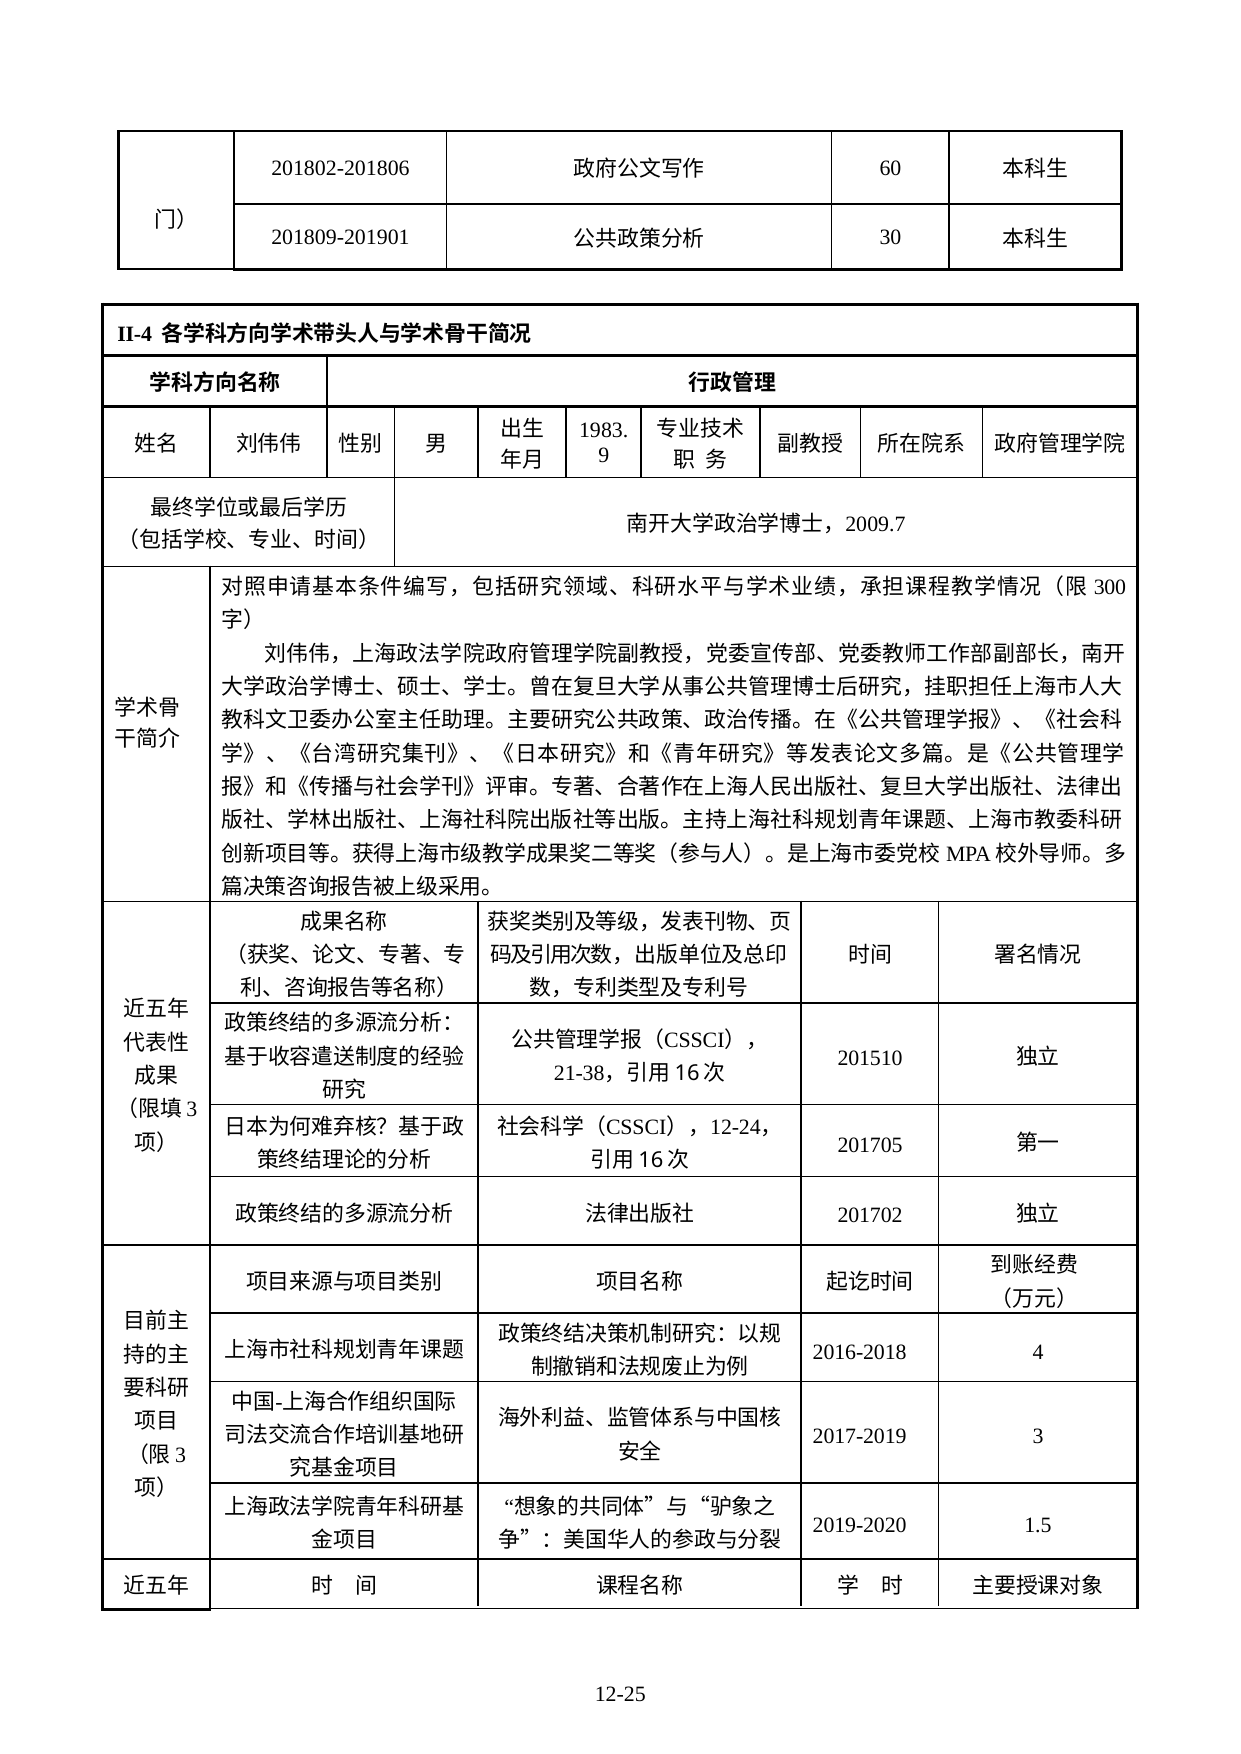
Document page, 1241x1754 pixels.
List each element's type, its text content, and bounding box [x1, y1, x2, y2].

table_cell 独立 [939, 1177, 1136, 1244]
table_cell 公共政策分析 [447, 205, 831, 268]
table_cell 201705 [802, 1105, 938, 1176]
table_cell 4 [939, 1314, 1136, 1381]
table_cell 南开大学政治学博士，2009.7 [395, 478, 1136, 566]
table_cell 出生 年月 [479, 408, 565, 477]
table_cell 署名情况 [939, 902, 1136, 1002]
table_cell 性别 [328, 408, 394, 477]
table_cell 获奖类别及等级，发表刊物、页码及引用次数，出版单位及总印数，专利类型及专利号 [479, 902, 800, 1002]
table_cell 到账经费 （万元） [939, 1246, 1136, 1312]
table_cell 1983.9 [567, 408, 640, 477]
table_cell 1.5 [939, 1484, 1136, 1558]
table_cell 政策终结的多源流分析：基于收容遣送制度的经验研究 [211, 1004, 477, 1104]
table_cell 法律出版社 [479, 1177, 800, 1244]
table_cell 所在院系 [861, 408, 982, 477]
table_cell 2016-2018 [802, 1314, 938, 1381]
table_cell 成果名称 （获奖、论文、专著、专利、咨询报告等名称） [211, 902, 477, 1002]
table_cell 上海政法学院青年科研基金项目 [211, 1484, 477, 1558]
table_cell 专业技术 职 务 [642, 408, 759, 477]
table_cell 2019-2020 [802, 1484, 938, 1558]
table_cell 201510 [802, 1004, 938, 1104]
table_cell 2017-2019 [802, 1382, 938, 1482]
table_cell 本科生 [950, 132, 1120, 203]
table_cell 男 [395, 408, 477, 477]
table_cell 201702 [802, 1177, 938, 1244]
table_cell 中国-上海合作组织国际司法交流合作培训基地研究基金项目 [211, 1382, 477, 1482]
table_cell 政策终结决策机制研究：以规制撤销和法规废止为例 [479, 1314, 800, 1381]
table_cell 201809-201901 [235, 205, 446, 268]
table_cell “想象的共同体”与“驴象之争”：美国华人的参政与分裂 [479, 1484, 800, 1558]
table_cell 目前主持的主要科研项目（限3项） [104, 1246, 209, 1558]
table_cell 政府管理学院 [983, 408, 1136, 477]
table_cell 60 [832, 132, 948, 203]
table_cell 姓名 [104, 408, 209, 477]
table_cell 第一 [939, 1105, 1136, 1176]
table_cell 公共管理学报（CSSCI）， 21-38，引用16次 [479, 1004, 800, 1104]
table_cell 政府公文写作 [447, 132, 831, 203]
table_cell 项目来源与项目类别 [211, 1246, 477, 1312]
table_cell 最终学位或最后学历 （包括学校、专业、时间） [104, 478, 394, 566]
table_cell 海外利益、监管体系与中国核 安全 [479, 1382, 800, 1482]
table_cell 刘伟伟 [211, 408, 326, 477]
table_cell 课程名称 [478, 1560, 801, 1607]
table_cell 30 [832, 205, 948, 268]
table_cell 副教授 [761, 408, 860, 477]
table_cell 主要授课对象 [938, 1560, 1136, 1607]
table_cell 3 [939, 1382, 1136, 1482]
table_cell 上海市社科规划青年课题 [211, 1314, 477, 1381]
table_cell 近五年主讲课程情况（限3门） [104, 1560, 209, 1607]
table_cell 近五年代表性成果（限填3项） [104, 902, 209, 1244]
table_cell 行政管理 [328, 357, 1136, 405]
table_cell 学 时 [801, 1560, 938, 1607]
table_cell 社会科学（CSSCI），12-24， 引用16次 [479, 1105, 800, 1176]
table_cell 项目名称 [479, 1246, 800, 1312]
table_cell 本科生 [950, 205, 1120, 268]
table_cell 政策终结的多源流分析 [211, 1177, 477, 1244]
table_cell 学术骨干简介 [104, 567, 209, 901]
table_cell 时间 [802, 902, 938, 1002]
table_cell 对照申请基本条件编写，包括研究领域、科研水平与学术业绩，承担课程教学情况（限300字） 刘伟伟，上海政法学院政府管理学院副教授，党委宣传部、党委教师工作部副部长，南开大学政治学博士、硕士、学士。曾在复旦大学从事公共管理博士后研究，挂职担任上海市人大教科文卫委办公室主任助理。主要研究公共政策、政治传播。在《公共管理学报》、《社会科学》、《台湾研究集刊》、《日本研究》和《青年研究》等发表论文多篇。是《公共管理学报》和《传播与社会学刊》评审。专著、合著作在上海人民出版社、复旦大学出版社、法律出版社、学林出版社、上海社科院出版社等出版。主持上海社科规划青年课题、上海市教委科研创新项目等。获得上海市级教学成果奖二等奖（参与人）。是上海市委党校MPA校外导师。多篇决策咨询报告被上级采用。 [211, 567, 1136, 901]
table_cell 201802-201806 [235, 132, 446, 203]
table_cell 时 间 [211, 1560, 478, 1607]
table_cell 学科方向名称 [104, 357, 326, 405]
table_header II-4 各学科方向学术带头人与学术骨干简况 [104, 306, 1136, 354]
table_cell 起讫时间 [802, 1246, 938, 1312]
table_cell 独立 [939, 1004, 1136, 1104]
table_cell 日本为何难弃核？基于政策终结理论的分析 [211, 1105, 477, 1176]
